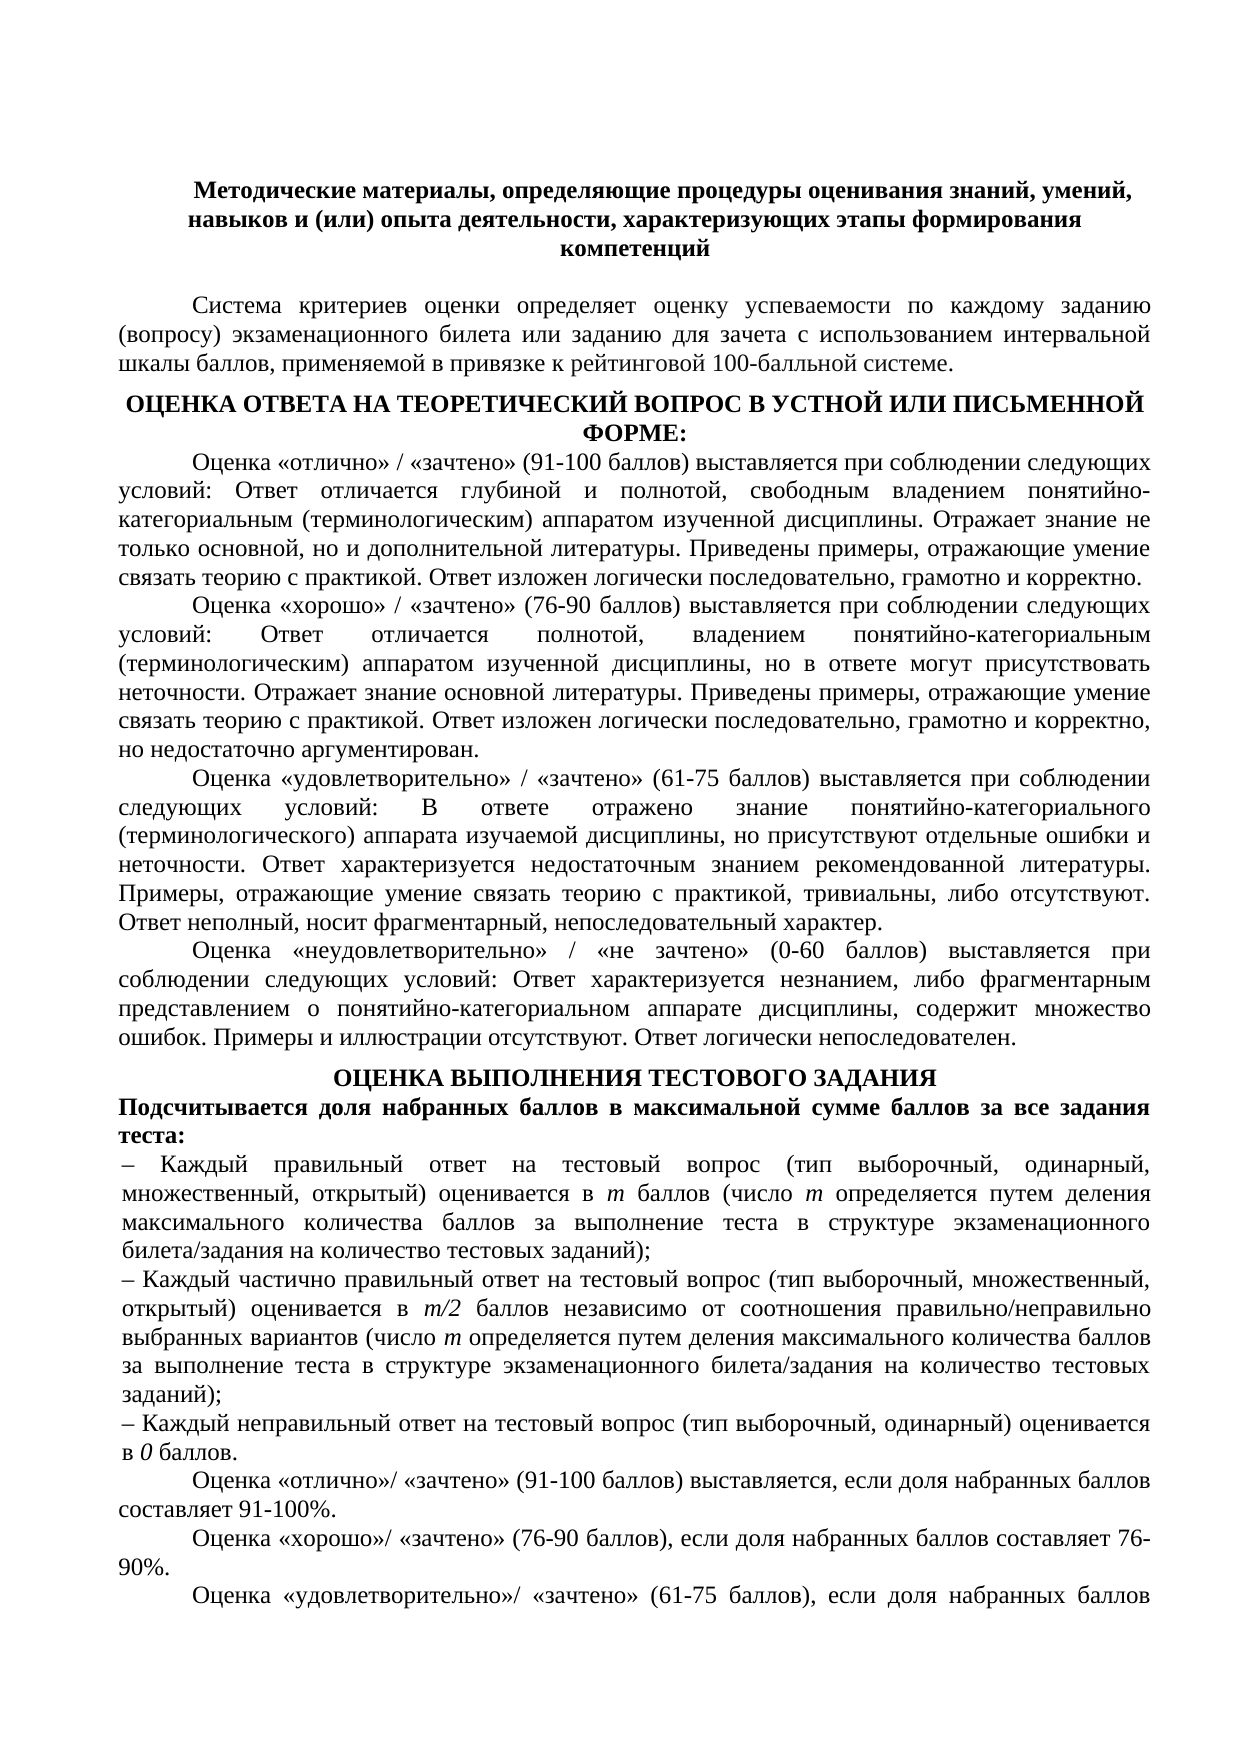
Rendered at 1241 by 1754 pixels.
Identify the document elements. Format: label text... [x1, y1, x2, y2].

text Оценка «отлично»/ «зачтено» (91-100 баллов) выставляется, если доля набранных баллов составляет 91-100%. [118, 1466, 1152, 1523]
text Методические материалы, определяющие процедуры оценивания знаний, умений, навыков и (или) опыта деятельности, характеризующих этапы формирования компетенций [118, 176, 1152, 262]
text – Каждый неправильный ответ на тестовый вопрос (тип выборочный, одинарный) оценивается в 0 баллов. [122, 1408, 1152, 1466]
text Оценка «хорошо» / «зачтено» (76-90 баллов) выставляется при соблюдении следующих условий: Ответ отличается полнотой, владением понятийно-категориальным (терминологическим) аппаратом изученной дисциплины, но в ответе могут присутствовать неточности. Отражает знание основной литературы. Приведены примеры, отражающие умение связать теорию с практикой. Ответ изложен логически последовательно, грамотно и корректно, но недостаточно аргументирован. [118, 591, 1152, 763]
text Оценка «хорошо»/ «зачтено» (76-90 баллов), если доля набранных баллов составляет 76-90%. [118, 1523, 1152, 1581]
text Оценка «отлично» / «зачтено» (91-100 баллов) выставляется при соблюдении следующих условий: Ответ отличается глубиной и полнотой, свободным владением понятийно-категориальным (терминологическим) аппаратом изученной дисциплины. Отражает знание не только основной, но и дополнительной литературы. Приведены примеры, отражающие умение связать теорию с практикой. Ответ изложен логически последовательно, грамотно и корректно. [118, 447, 1152, 591]
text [118, 1581, 1152, 1609]
text – Каждый частично правильный ответ на тестовый вопрос (тип выборочный, множественный, открытый) оценивается в m/2 баллов независимо от соотношения правильно/неправильно выбранных вариантов (число m определяется путем деления максимального количества баллов за выполнение теста в структуре экзаменационного билета/задания на количество тестовых заданий); [122, 1264, 1152, 1408]
text Система критериев оценки определяет оценку успеваемости по каждому заданию (вопросу) экзаменационного билета или заданию для зачета с использованием интервальной шкалы баллов, применяемой в привязке к рейтинговой 100-балльной системе. [118, 291, 1152, 377]
text ОЦЕНКА ВЫПОЛНЕНИЯ ТЕСТОВОГО ЗАДАНИЯ [118, 1063, 1152, 1092]
text – Каждый правильный ответ на тестовый вопрос (тип выборочный, одинарный, множественный, открытый) оценивается в m баллов (число m определяется путем деления максимального количества баллов за выполнение теста в структуре экзаменационного билета/задания на количество тестовых заданий); [122, 1149, 1152, 1264]
text Подсчитывается доля набранных баллов в максимальной сумме баллов за все задания теста: [118, 1092, 1152, 1149]
text Оценка «удовлетворительно» / «зачтено» (61-75 баллов) выставляется при соблюдении следующих условий: В ответе отражено знание понятийно-категориального (терминологического) аппарата изучаемой дисциплины, но присутствуют отдельные ошибки и неточности. Ответ характеризуется недостаточным знанием рекомендованной литературы. Примеры, отражающие умение связать теорию с практикой, тривиальны, либо отсутствуют. Ответ неполный, носит фрагментарный, непоследовательный характер. [118, 763, 1152, 936]
text Оценка «неудовлетворительно» / «не зачтено» (0-60 баллов) выставляется при соблюдении следующих условий: Ответ характеризуется незнанием, либо фрагментарным представлением о понятийно-категориальном аппарате дисциплины, содержит множество ошибок. Примеры и иллюстрации отсутствуют. Ответ логически непоследователен. [118, 936, 1152, 1051]
text ОЦЕНКА ОТВЕТА НА ТЕОРЕТИЧЕСКИЙ ВОПРОС В УСТНОЙ ИЛИ ПИСЬМЕННОЙ ФОРМЕ: [118, 389, 1152, 447]
